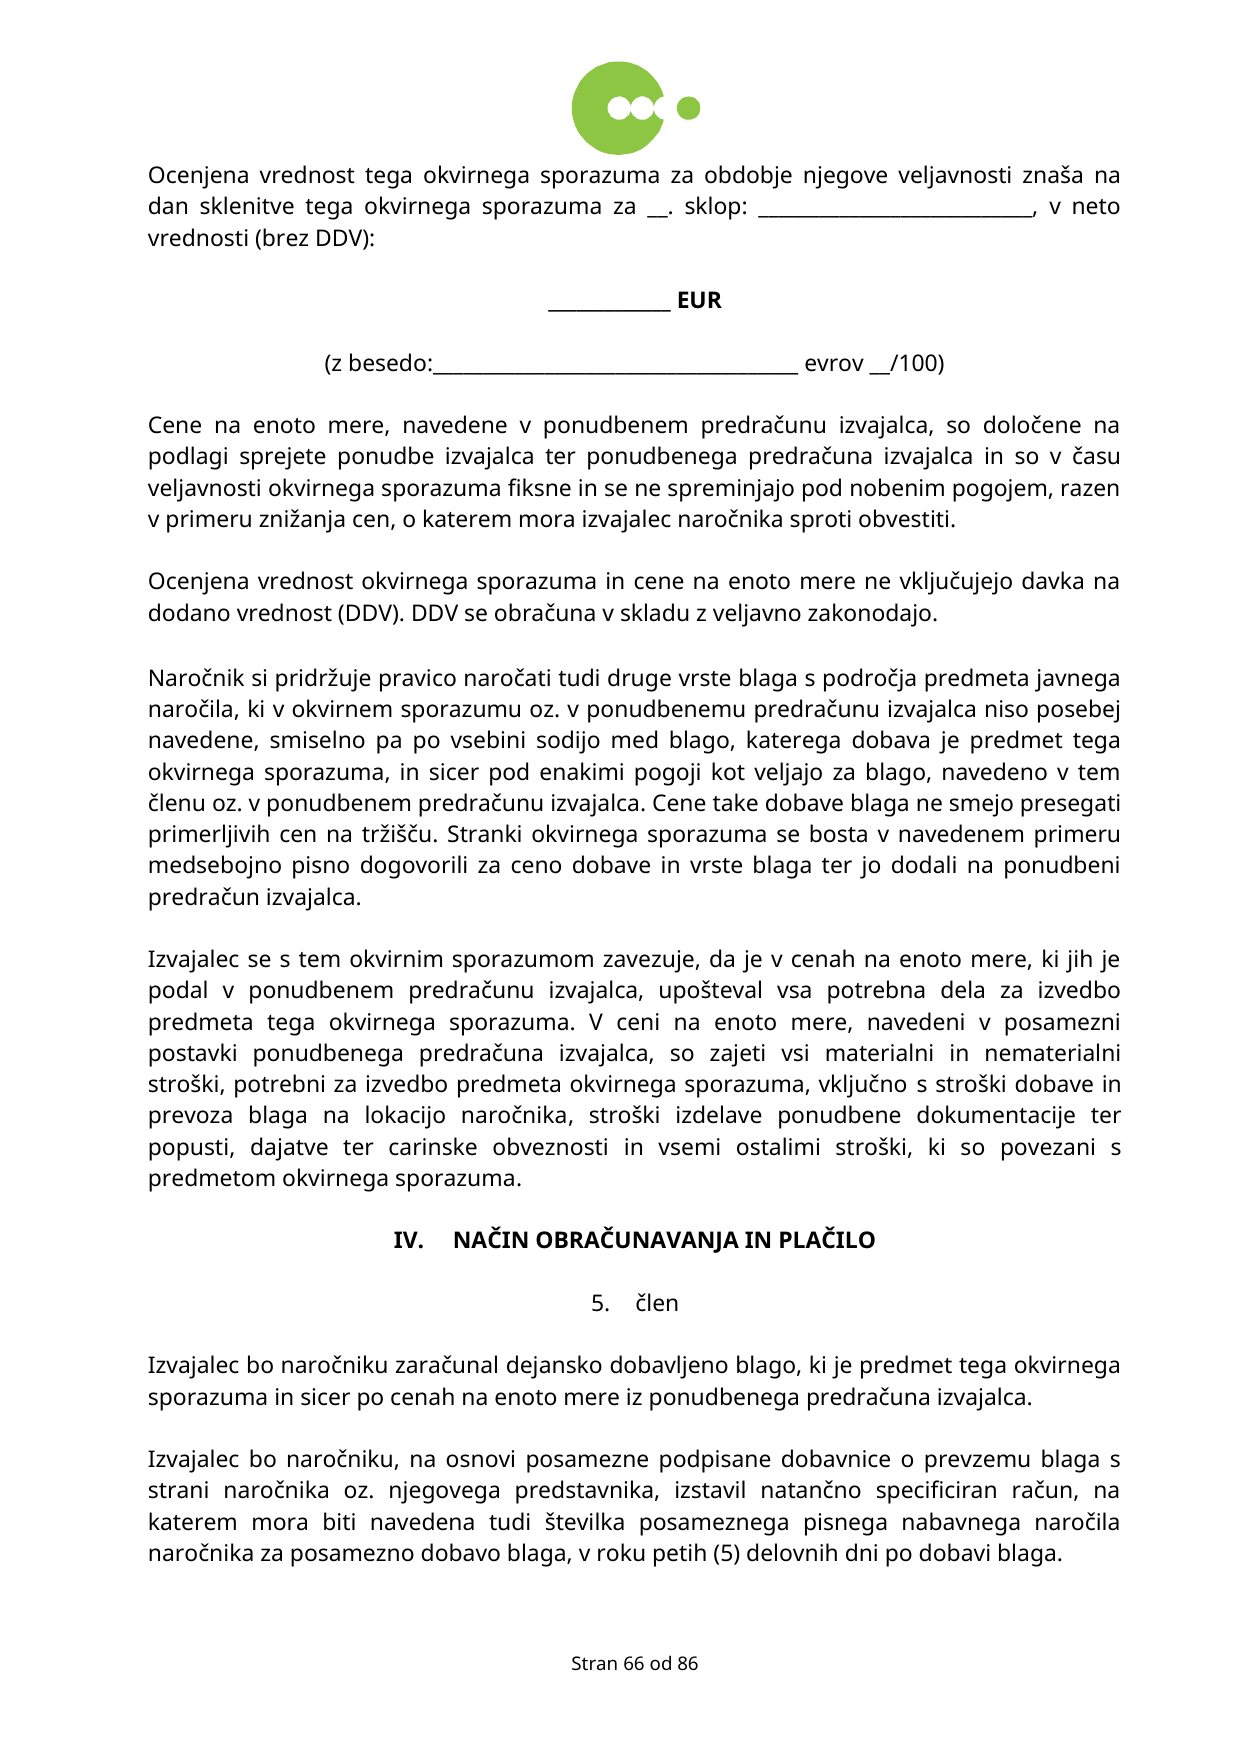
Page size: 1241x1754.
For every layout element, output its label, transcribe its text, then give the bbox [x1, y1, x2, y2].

text Naročnik si pridržuje pravico naročati tudi druge vrste blaga s področja predmeta javnega naročila, ki v okvirnem sporazumu oz. v ponudbenemu predračunu izvajalca niso posebej navedene, smiselno pa po vsebini sodijo med blago, katerega dobava je predmet tega okvirnega sporazuma, in sicer pod enakimi pogoji kot veljajo za blago, navedeno v tem členu oz. v ponudbenem predračunu izvajalca. Cene take dobave blaga ne smejo presegati primerljivih cen na tržišču. Stranki okvirnega sporazuma se bosta v navedenem primeru medsebojno pisno dogovorili za ceno dobave in vrste blaga ter jo dodali na ponudbeni predračun izvajalca. [148, 662, 1122, 912]
text Izvajalec se s tem okvirnim sporazumom zavezuje, da je v cenah na enoto mere, ki jih je podal v ponudbenem predračunu izvajalca, upošteval vsa potrebna dela za izvedbo predmeta tega okvirnega sporazuma. V ceni na enoto mere, navedeni v posamezni postavki ponudbenega predračuna izvajalca, so zajeti vsi materialni in nematerialni stroški, potrebni za izvedbo predmeta okvirnega sporazuma, vključno s stroški dobave in prevoza blaga na lokacijo naročnika, stroški izdelave ponudbene dokumentacije ter popusti, dajatve ter carinske obveznosti in vsemi ostalimi stroški, ki so povezani s predmetom okvirnega sporazuma. [148, 943, 1122, 1193]
text (z besedo:____________________________________ evrov __/100) [148, 347, 1122, 378]
list člen [148, 1287, 1122, 1318]
text Ocenjena vrednost tega okvirnega sporazuma za obdobje njegove veljavnosti znaša na dan sklenitve tega okvirnega sporazuma za __. sklop: ___________________________, v neto vrednosti (brez DDV): [148, 159, 1122, 253]
text Cene na enoto mere, navedene v ponudbenem predračunu izvajalca, so določene na podlagi sprejete ponudbe izvajalca ter ponudbenega predračuna izvajalca in so v času veljavnosti okvirnega sporazuma fiksne in se ne spreminjajo pod nobenim pogojem, razen v primeru znižanja cen, o katerem mora izvajalec naročnika sproti obvestiti. [148, 409, 1122, 534]
list NAČIN OBRAČUNAVANJA IN PLAČILO [148, 1224, 1122, 1256]
text Izvajalec bo naročniku, na osnovi posamezne podpisane dobavnice o prevzemu blaga s strani naročnika oz. njegovega predstavnika, izstavil natančno specificiran račun, na katerem mora biti navedena tudi številka posameznega pisnega nabavnega naročila naročnika za posamezno dobavo blaga, v roku petih (5) delovnih dni po dobavi blaga. [148, 1443, 1122, 1568]
text Izvajalec bo naročniku zaračunal dejansko dobavljeno blago, ki je predmet tega okvirnega sporazuma in sicer po cenah na enoto mere iz ponudbenega predračuna izvajalca. [148, 1349, 1122, 1412]
text Ocenjena vrednost okvirnega sporazuma in cene na enoto mere ne vključujejo davka na dodano vrednost (DDV). DDV se obračuna v skladu z veljavno zakonodajo. [148, 565, 1122, 628]
text _____________ EUR [148, 284, 1122, 315]
